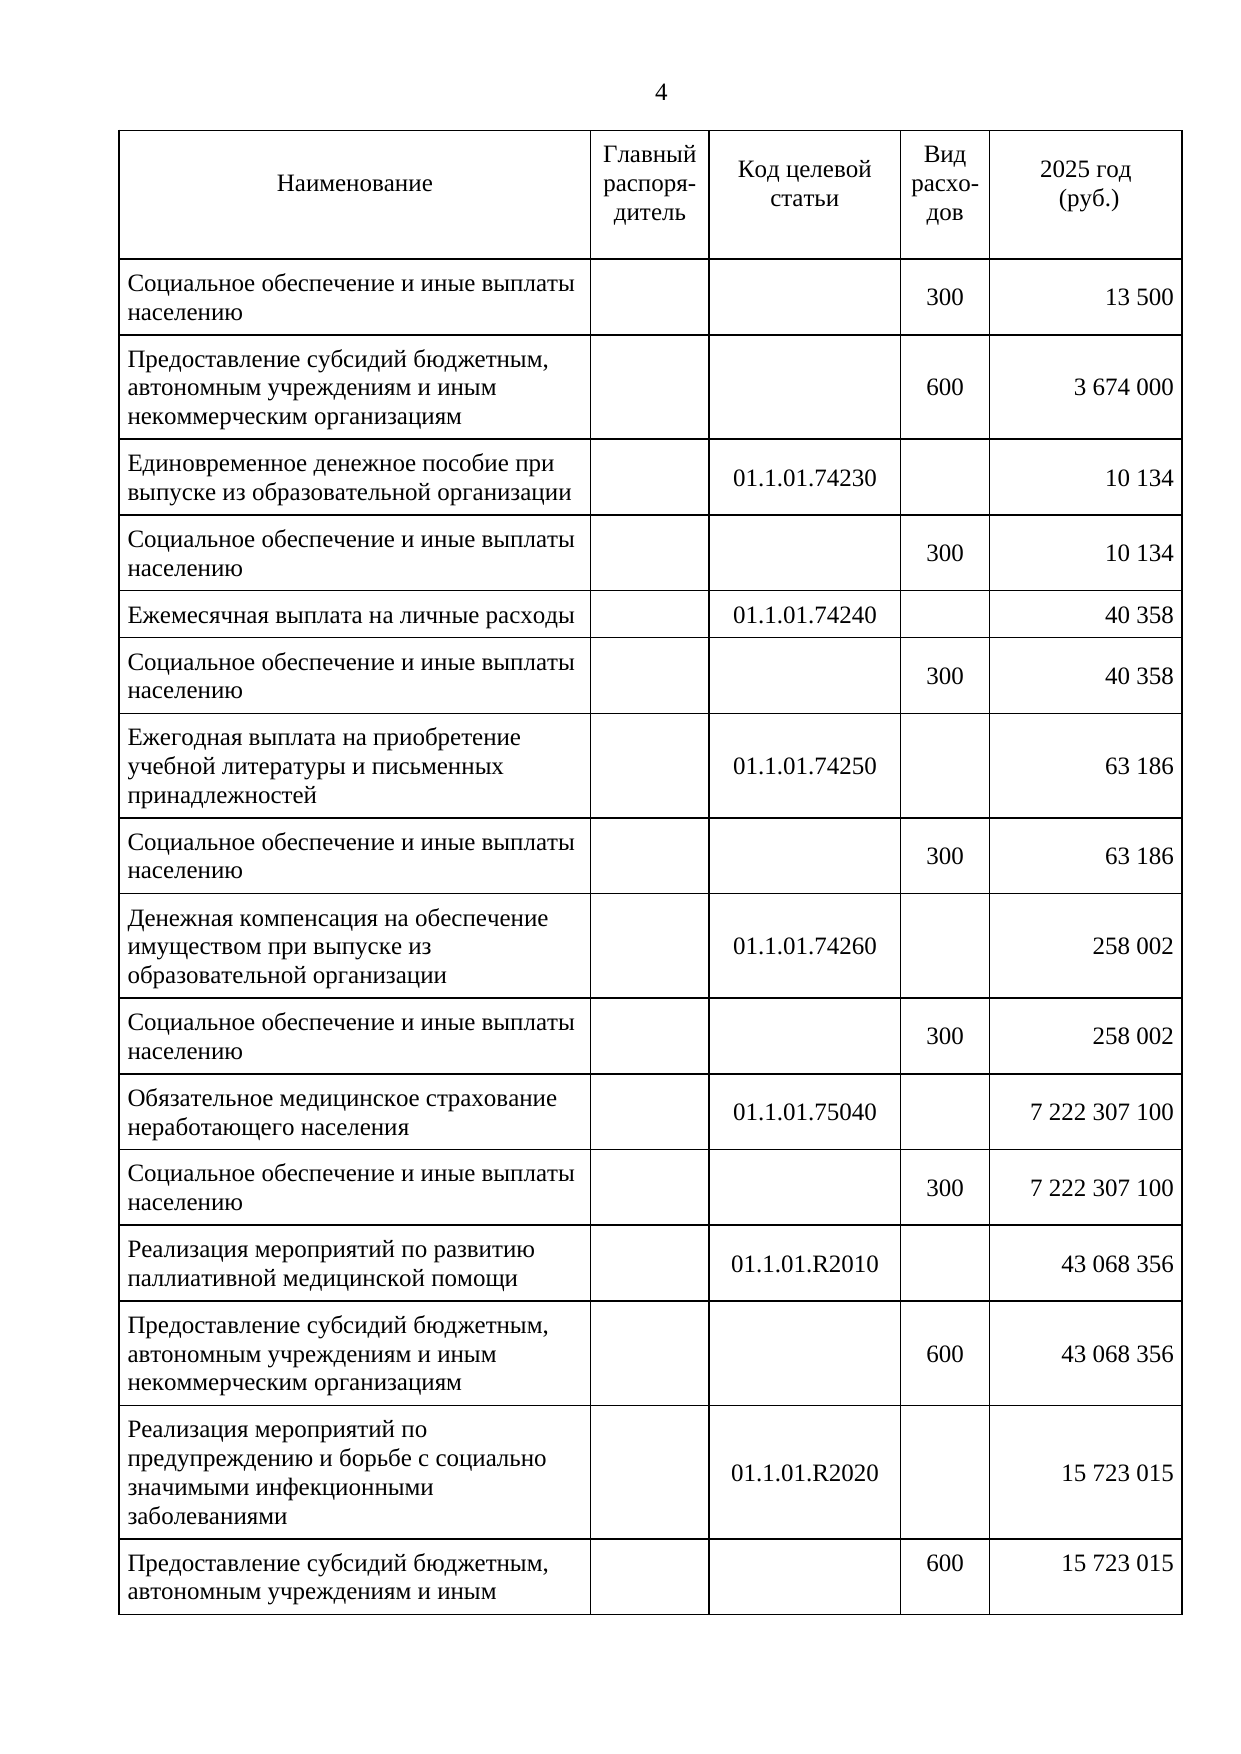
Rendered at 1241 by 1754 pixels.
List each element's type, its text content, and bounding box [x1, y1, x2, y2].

table_cell [591, 1075, 708, 1149]
table_cell 300 [901, 819, 989, 893]
table_cell 15 723 015 [990, 1406, 1181, 1538]
table_cell 7 222 307 100 [990, 1075, 1181, 1149]
table_cell 300 [901, 1150, 989, 1224]
table_cell 01.1.01.74240 [710, 591, 900, 637]
table_cell Социальное обеспечение и иные выплаты населению [120, 638, 590, 712]
table_cell [901, 894, 989, 997]
table_cell [591, 714, 708, 817]
table_cell 43 068 356 [990, 1302, 1181, 1404]
table_cell Единовременное денежное пособие при выпуске из образовательной организации [120, 440, 590, 514]
table_cell [710, 638, 900, 712]
table_cell [591, 1302, 708, 1404]
table_cell [710, 1540, 900, 1613]
table_cell 40 358 [990, 591, 1181, 637]
table_cell Социальное обеспечение и иные выплаты населению [120, 516, 590, 590]
table_cell [901, 591, 989, 637]
table_cell [591, 638, 708, 712]
table_cell 43 068 356 [990, 1226, 1181, 1300]
table_cell [591, 1150, 708, 1224]
table_cell Предоставление субсидий бюджетным, автономным учреждениям и иным некоммерческим организациям [120, 336, 590, 438]
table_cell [120, 260, 590, 334]
table_cell [710, 1150, 900, 1224]
table_cell [901, 440, 989, 514]
table_cell [710, 819, 900, 893]
table_cell 63 186 [990, 819, 1181, 893]
table_cell [591, 894, 708, 997]
table_cell [710, 516, 900, 590]
table_cell [591, 591, 708, 637]
table_cell 10 134 [990, 440, 1181, 514]
table_cell Предоставление субсидий бюджетным, автономным учреждениям и иным некоммерческим организациям [120, 1302, 590, 1404]
table_cell [901, 1226, 989, 1300]
table_cell 3 674 000 [990, 336, 1181, 438]
table_header Главный распоря-дитель [591, 131, 708, 258]
table_cell Социальное обеспечение и иные выплаты населению [120, 819, 590, 893]
table_cell [901, 1406, 989, 1538]
table_cell Денежная компенсация на обеспечение имуществом при выпуске из образовательной организации [120, 894, 590, 997]
table_cell 7 222 307 100 [990, 1150, 1181, 1224]
table_cell 01.1.01.75040 [710, 1075, 900, 1149]
table_cell Реализация мероприятий по развитию паллиативной медицинской помощи [120, 1226, 590, 1300]
table_cell 300 [901, 638, 989, 712]
table_cell 300 [901, 260, 989, 334]
table_cell 600 [901, 1540, 989, 1613]
table_cell [591, 999, 708, 1073]
table_header Наименование [120, 131, 590, 258]
table_header Вид расхо-дов [901, 131, 989, 258]
table_cell [591, 336, 708, 438]
table_cell 10 134 [990, 516, 1181, 590]
table_cell Социальное обеспечение и иные выплаты населению [120, 1150, 590, 1224]
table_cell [120, 1540, 590, 1613]
table_cell 40 358 [990, 638, 1181, 712]
table_cell [901, 714, 989, 817]
table_cell [591, 1226, 708, 1300]
table_cell Социальное обеспечение и иные выплаты населению [120, 999, 590, 1073]
table_cell 13 500 [990, 260, 1181, 334]
table_cell 600 [901, 336, 989, 438]
table_cell [710, 260, 900, 334]
table_cell 01.1.01.74250 [710, 714, 900, 817]
table_cell 63 186 [990, 714, 1181, 817]
table_cell 258 002 [990, 999, 1181, 1073]
table_cell [591, 440, 708, 514]
table_header 2025 год (руб.) [990, 131, 1181, 258]
table_cell Реализация мероприятий по предупреждению и борьбе с социально значимыми инфекционными заболеваниями [120, 1406, 590, 1538]
table_cell 258 002 [990, 894, 1181, 997]
table_cell 300 [901, 999, 989, 1073]
table_cell 15 723 015 [990, 1540, 1181, 1613]
table_cell 01.1.01.R2020 [710, 1406, 900, 1538]
table_cell 01.1.01.74260 [710, 894, 900, 997]
table_cell [710, 1302, 900, 1404]
table_cell [901, 1075, 989, 1149]
table_header Код целевой статьи [710, 131, 900, 258]
table_cell [710, 999, 900, 1073]
table_cell [591, 1540, 708, 1613]
table_cell 01.1.01.R2010 [710, 1226, 900, 1300]
table_cell Обязательное медицинское страхование неработающего населения [120, 1075, 590, 1149]
table_cell 600 [901, 1302, 989, 1404]
table_cell [591, 260, 708, 334]
table_cell Ежегодная выплата на приобретение учебной литературы и письменных принадлежностей [120, 714, 590, 817]
table_cell [710, 336, 900, 438]
table_cell 300 [901, 516, 989, 590]
table_cell Ежемесячная выплата на личные расходы [120, 591, 590, 637]
table_cell [591, 516, 708, 590]
table_cell 01.1.01.74230 [710, 440, 900, 514]
table_cell [591, 1406, 708, 1538]
table_cell [591, 819, 708, 893]
